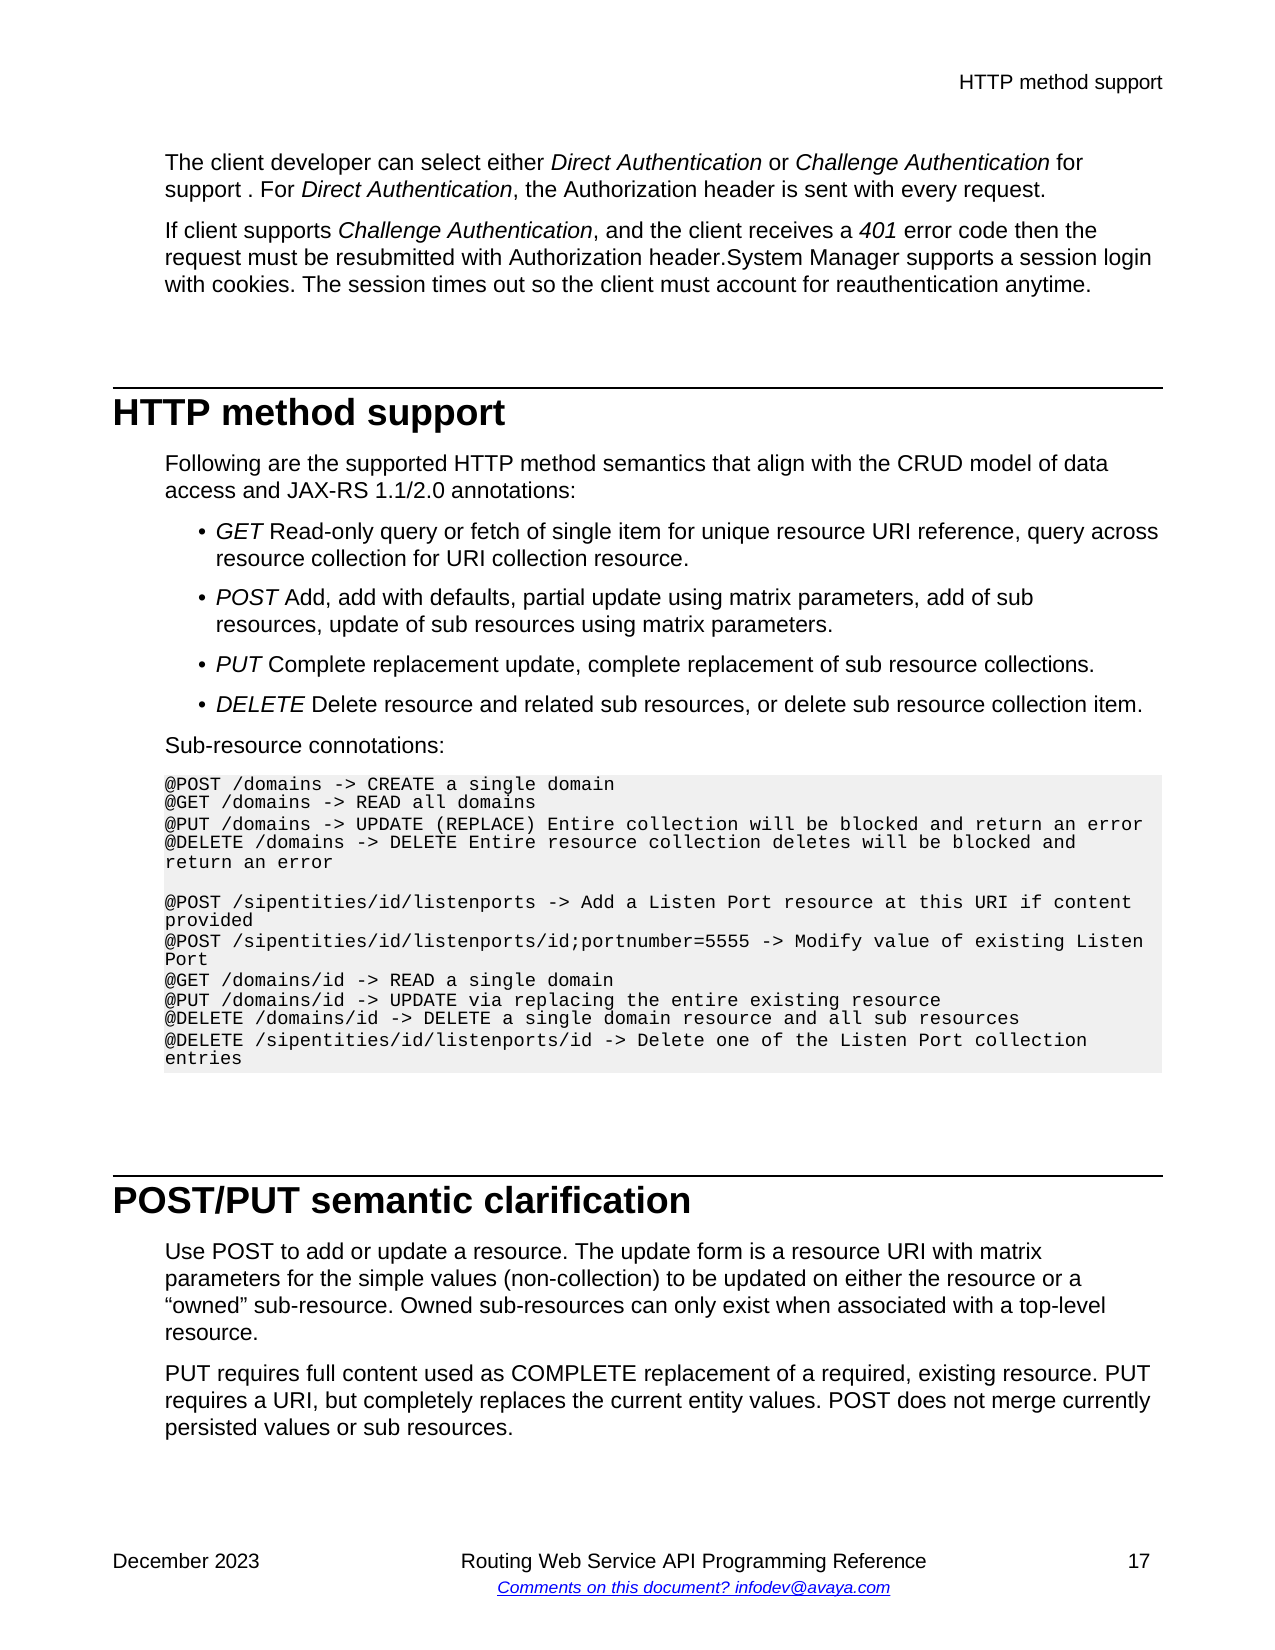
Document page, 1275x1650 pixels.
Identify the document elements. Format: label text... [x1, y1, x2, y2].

text PUT requires full content used as COMPLETE replacement of a required, existing resource. PUT requires a URI, but completely replaces the current entity values. POST does not merge currently persisted values or sub resources. [164, 1360, 1151, 1441]
text Use POST to add or update a resource. The update form is a resource URI with matrix parameters for the simple values (non-collection) to be updated on either the resource or a “owned” sub-resource. Owned sub-resources can only exist when associated with a top-level resource. [164, 1238, 1155, 1345]
text If client supports Challenge Authentication, and the client receives a 401 error code then the request must be resubmitted with Authorization header.System Manager supports a session login with cookies. The session times out so the client must account for reauthentication anytime. [164, 217, 1155, 297]
subtitle HTTP method support [112, 390, 1254, 433]
subtitle POST/PUT semantic clarification [112, 1178, 1254, 1221]
subtitle HTTP method support [96, 70, 1163, 94]
list GET Read-only query or fetch of single item for unique resource URI reference, query across resource collection for URI collection resource. [198, 518, 1158, 571]
list POST Add, add with defaults, partial update using matrix parameters, add of sub resources, update of sub resources using matrix parameters. [198, 584, 1147, 638]
text Following are the supported HTTP method semantics that align with the CRUD model of data access and JAX-RS 1.1/2.0 annotations: [164, 449, 1155, 503]
text The client developer can select either Direct Authentication or Challenge Authentication for support . For Direct Authentication, the Authorization header is sent with every request. [164, 149, 1141, 202]
list PUT Complete replacement update, complete replacement of sub resource collections. [198, 651, 1254, 678]
list DELETE Delete resource and related sub resources, or delete sub resource collection item. Sub-resource connotations: [164, 691, 1143, 759]
